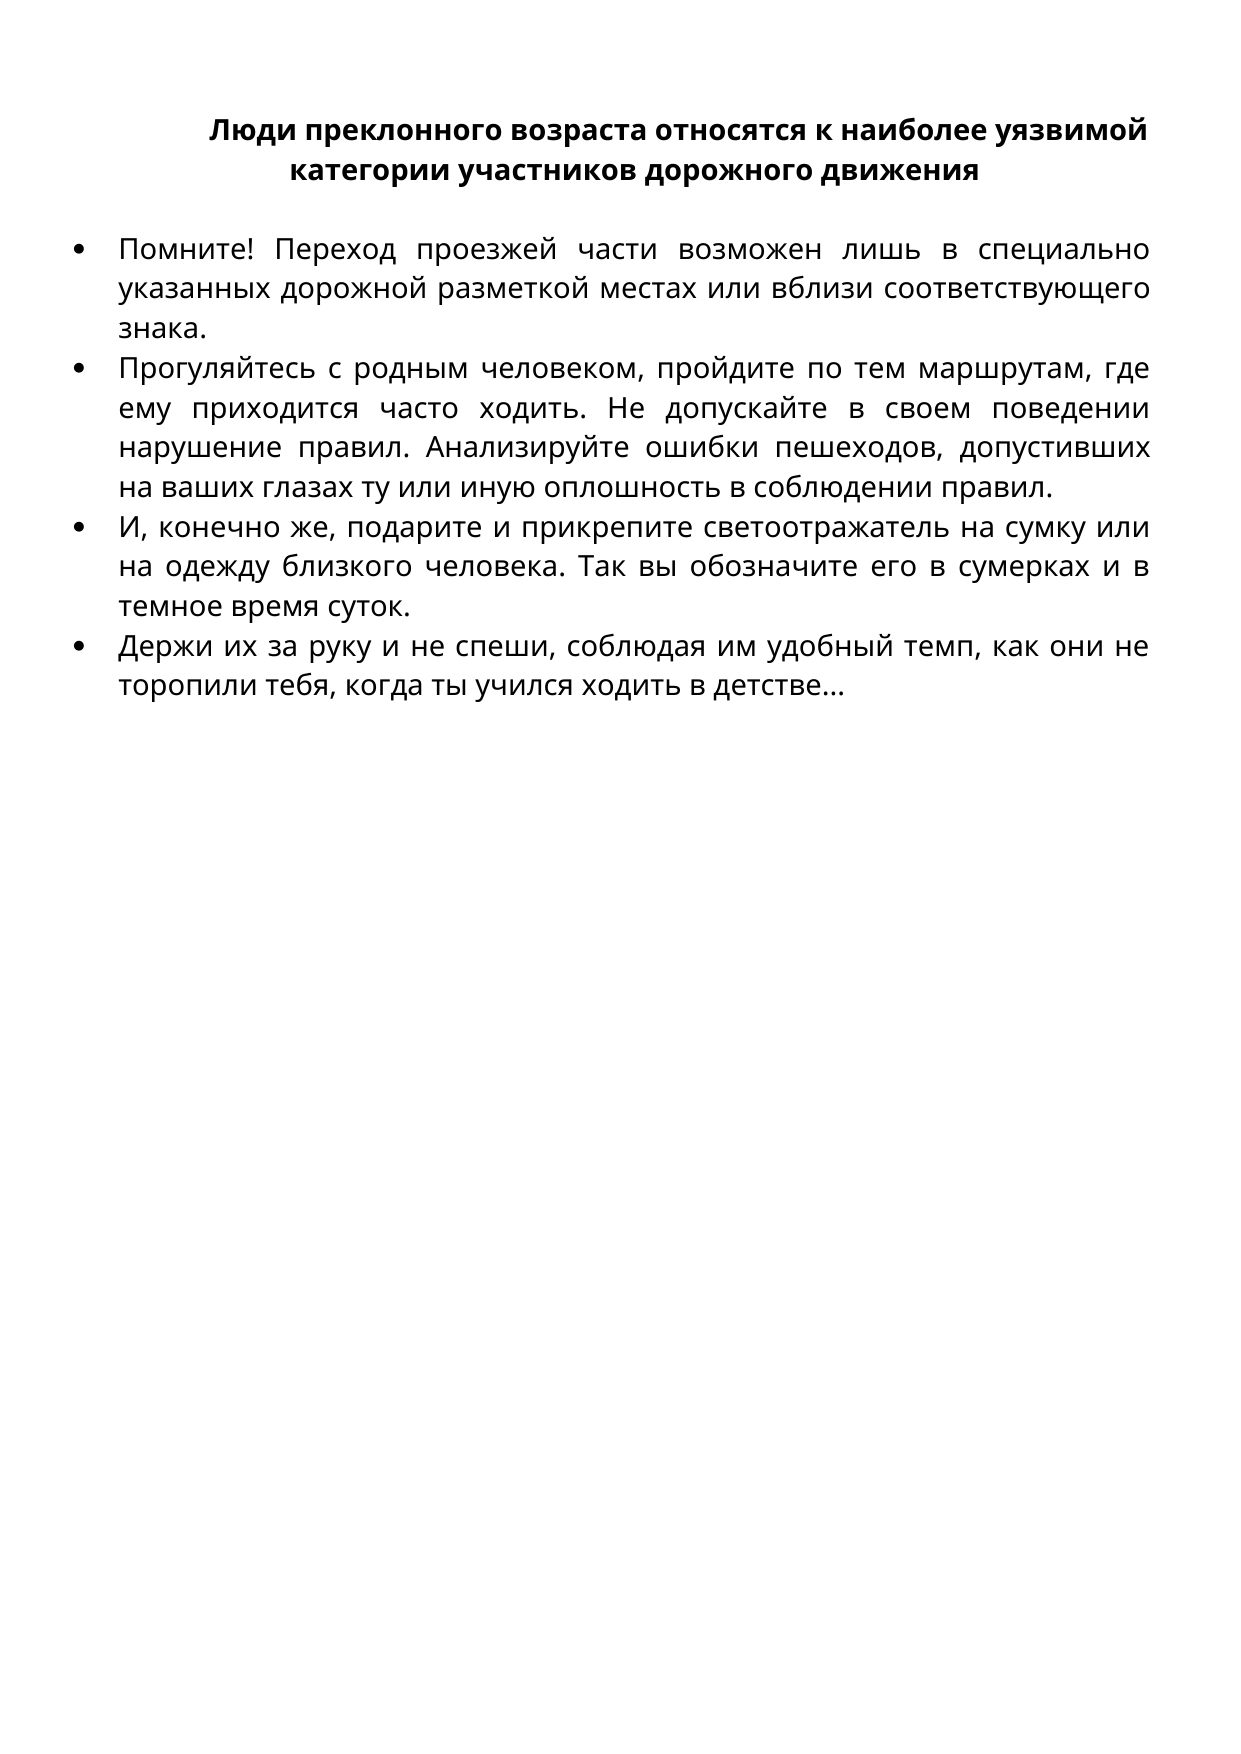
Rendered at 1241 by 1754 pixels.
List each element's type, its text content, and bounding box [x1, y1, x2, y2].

list Держи их за руку и не спеши, соблюдая им удобный темп, как они не торопили тебя, когда ты учился ходить в детстве... [74, 625, 1151, 704]
text Люди преклонного возраста относятся к наиболее уязвимой категории участников дорожного движения [118, 109, 1151, 188]
list Помните! Переход проезжей части возможен лишь в специально указанных дорожной разметкой местах или вблизи соответствующего знака. [74, 228, 1151, 347]
list Прогуляйтесь с родным человеком, пройдите по тем маршрутам, где ему приходится часто ходить. Не допускайте в своем поведении нарушение правил. Анализируйте ошибки пешеходов, допустивших на ваших глазах ту или иную оплошность в соблюдении правил. [74, 347, 1151, 506]
list И, конечно же, подарите и прикрепите светоотражатель на сумку или на одежду близкого человека. Так вы обозначите его в сумерках и в темное время суток. [74, 506, 1151, 625]
